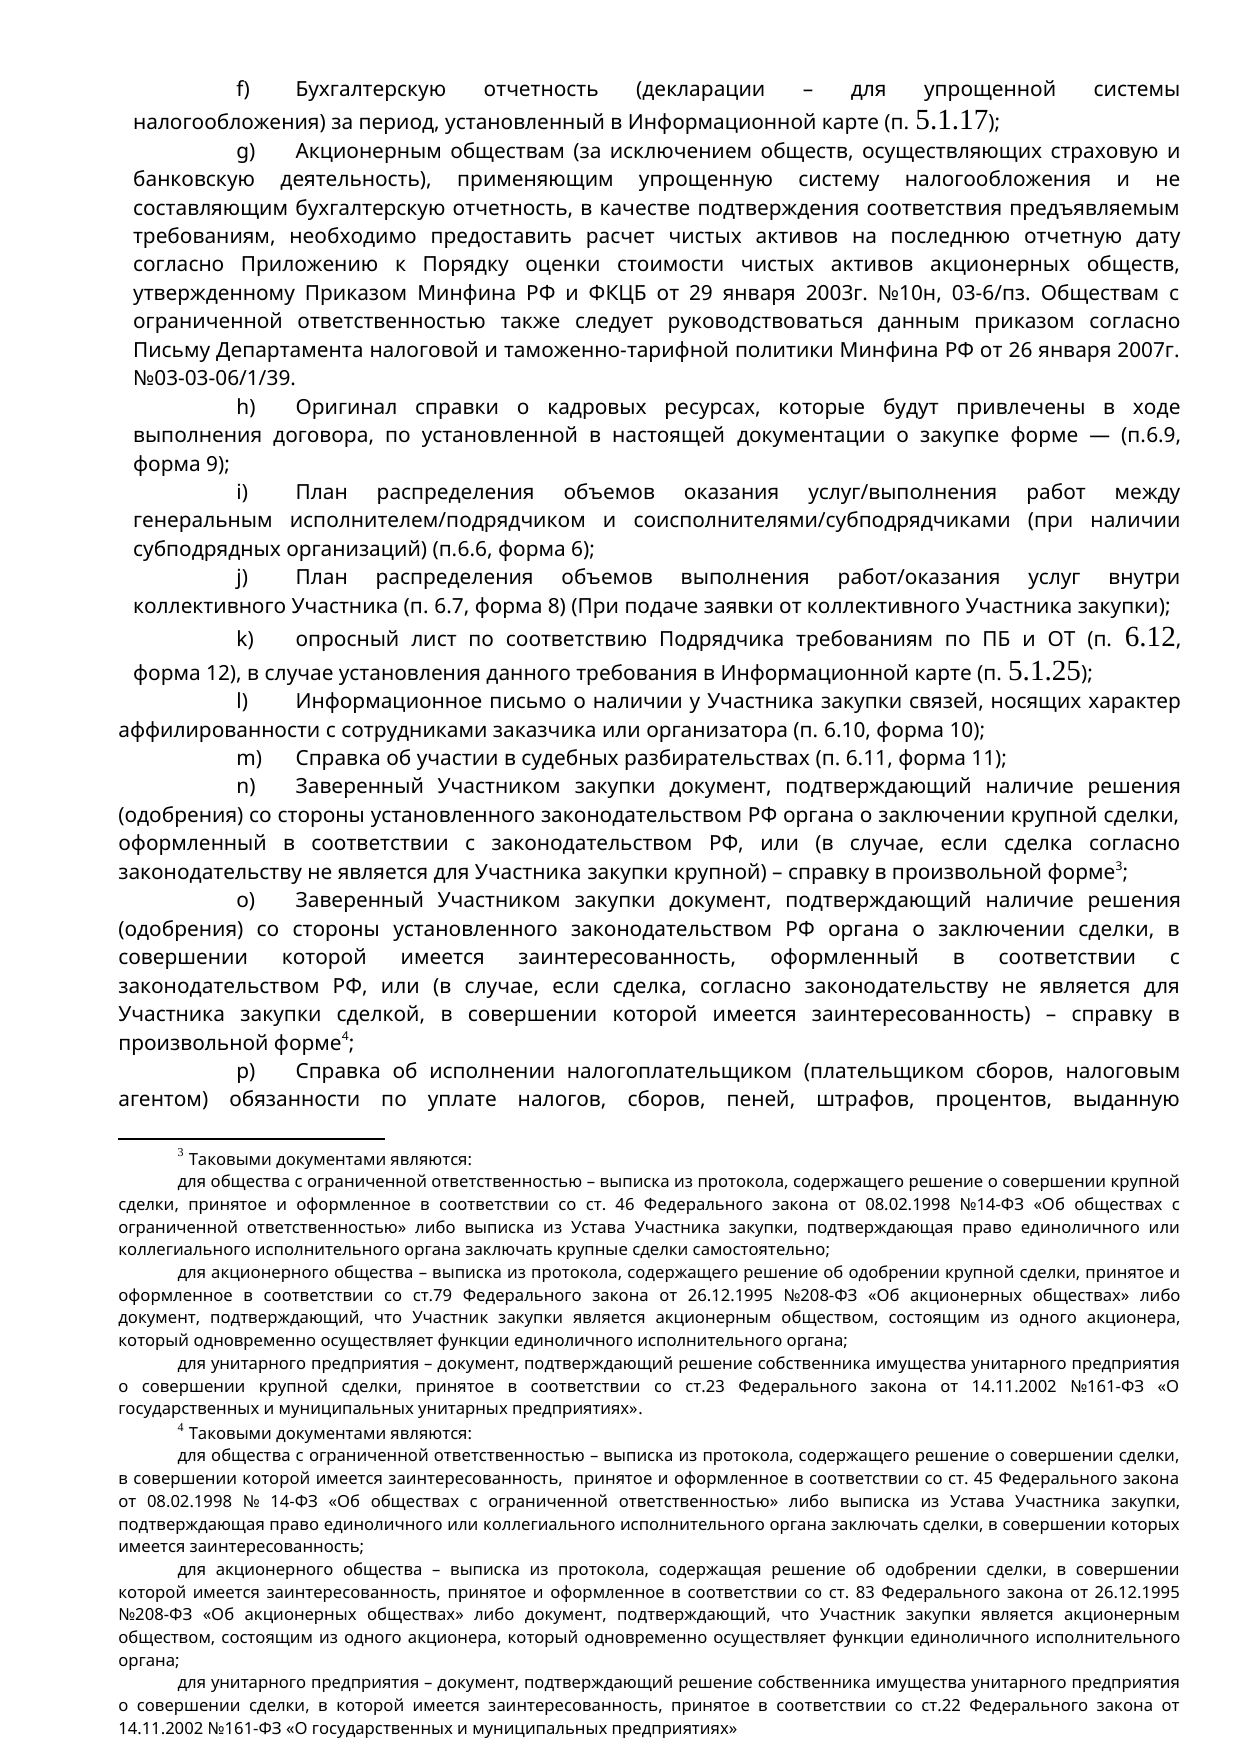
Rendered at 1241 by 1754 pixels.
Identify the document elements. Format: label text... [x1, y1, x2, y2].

list Справка об исполнении налогоплательщиком (плательщиком сборов, налоговым агентом) обязанности по уплате налогов, сборов, пеней, штрафов, процентов, выданную территориальным органом ФНС России, в том числе в форме электронного документа, подписанного усиленной квалифицированной электронной подписью ИФНС России, по форме утвержденной ФНС России в действующей редакции и полученную не ранее чем за один месяц до дня размещения в ЕИС извещения о проведении закупки или нотариально засвидетельствованную копия такой справки, [118, 1056, 1181, 1113]
list Заверенный Участником закупки документ, подтверждающий наличие решения (одобрения) со стороны установленного законодательством РФ органа о заключении крупной сделки, оформленный в соответствии с законодательством РФ, или (в случае, если сделка согласно законодательству не является для Участника закупки крупной) – справку в произвольной форме; [118, 772, 1181, 885]
list опросный лист по соответствию Подрядчика требованиям по ПБ и ОТ (п. 6.12, форма 12), в случае установления данного требования в Информационной карте (п. 5.1.25); [133, 619, 1181, 686]
list Оригинал справки о кадровых ресурсах, которые будут привлечены в ходе выполнения договора, по установленной в настоящей документации о закупке форме — (п.6.9, форма 9); [133, 392, 1181, 477]
list Акционерным обществам (за исключением обществ, осуществляющих страховую и банковскую деятельность), применяющим упрощенную систему налогообложения и не составляющим бухгалтерскую отчетность, в качестве подтверждения соответствия предъявляемым требованиям, необходимо предоставить расчет чистых активов на последнюю отчетную дату согласно Приложению к Порядку оценки стоимости чистых активов акционерных обществ, утвержденному Приказом Минфина РФ и ФКЦБ от 29 января 2003г. №10н, 03-6/пз. Обществам с ограниченной ответственностью также следует руководствоваться данным приказом согласно Письму Департамента налоговой и таможенно-тарифной политики Минфина РФ от 26 января 2007г. №03-03-06/1/39. [133, 136, 1181, 392]
list План распределения объемов оказания услуг/выполнения работ между генеральным исполнителем/подрядчиком и соисполнителями/субподрядчиками (при наличии субподрядных организаций) (п.6.6, форма 6); [133, 477, 1181, 562]
list Бухгалтерскую отчетность (декларации – для упрощенной системы налогообложения) за период, установленный в Информационной карте (п. 5.1.17); [133, 74, 1181, 136]
list Справка об участии в судебных разбирательствах (п. 6.11, форма 11); [118, 743, 1181, 772]
list Заверенный Участником закупки документ, подтверждающий наличие решения (одобрения) со стороны установленного законодательством РФ органа о заключении сделки, в совершении которой имеется заинтересованность, оформленный в соответствии с законодательством РФ, или (в случае, если сделка, согласно законодательству не является для Участника закупки сделкой, в совершении которой имеется заинтересованность) – справку в произвольной форме; [118, 885, 1181, 1056]
list План распределения объемов выполнения работ/оказания услуг внутри коллективного Участника (п. 6.8, форма 8) (При подаче заявки от коллективного Участника закупки); [133, 562, 1181, 619]
list Информационное письмо о наличии у Участника закупки связей, носящих характер аффилированности с сотрудниками заказчика или организатора (п. 6.10, форма 10); [118, 686, 1181, 743]
